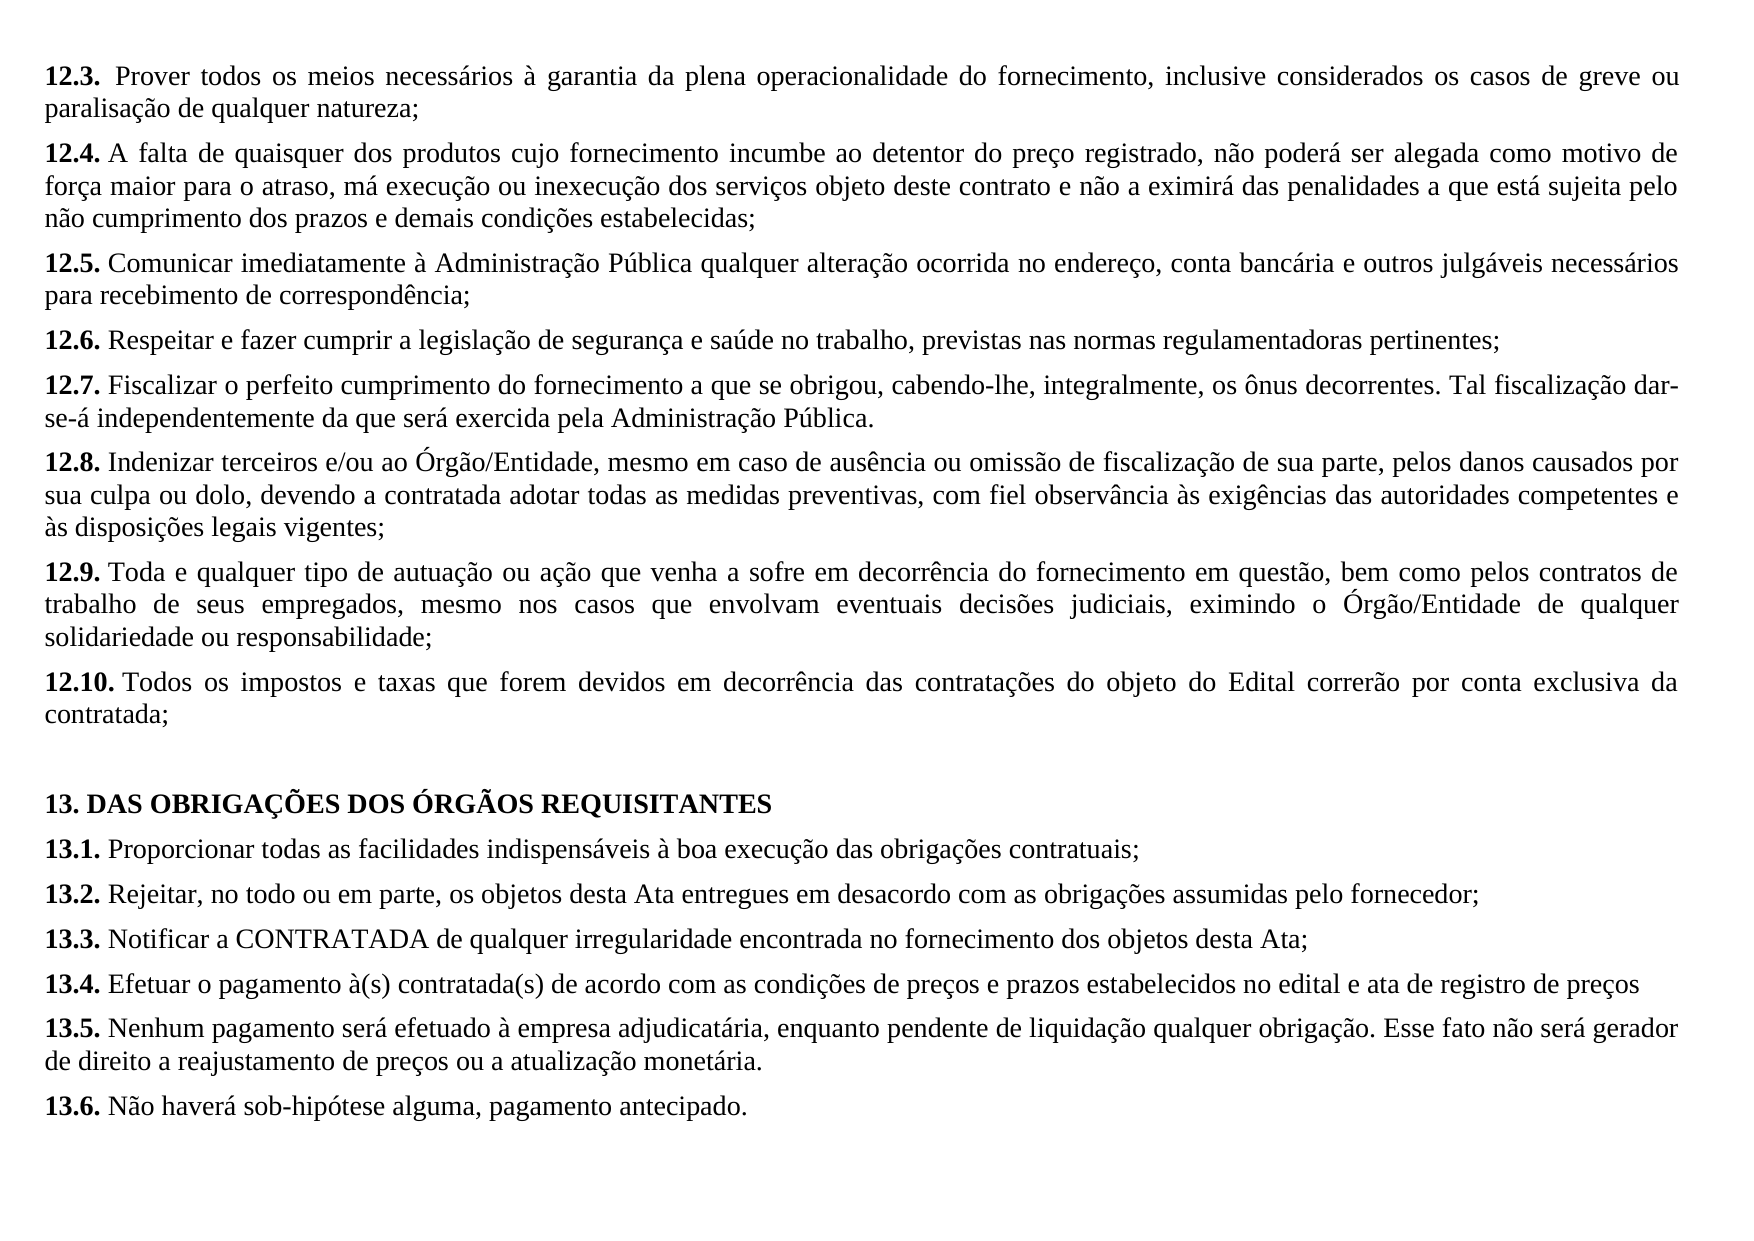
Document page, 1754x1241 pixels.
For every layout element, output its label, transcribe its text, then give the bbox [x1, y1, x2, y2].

text 12.5. Comunicar imediatamente à Administração Pública qualquer alteração ocorrida no endereço, conta bancária e outros julgáveis necessários para recebimento de correspondência; [44, 246, 1682, 311]
text 13.2. Rejeitar, no todo ou em parte, os objetos desta Ata entregues em desacordo com as obrigações assumidas pelo fornecedor; [44, 877, 1682, 909]
text 12.7. Fiscalizar o perfeito cumprimento do fornecimento a que se obrigou, cabendo-lhe, integralmente, os ônus decorrentes. Tal fiscalização dar-se-á independentemente da que será exercida pela Administração Pública. [44, 368, 1682, 433]
text 12.8. Indenizar terceiros e/ou ao Órgão/Entidade, mesmo em caso de ausência ou omissão de fiscalização de sua parte, pelos danos causados por sua culpa ou dolo, devendo a contratada adotar todas as medidas preventivas, com fiel observância às exigências das autoridades competentes e às disposições legais vigentes; [44, 446, 1682, 543]
text 12.4. A falta de quaisquer dos produtos cujo fornecimento incumbe ao detentor do preço registrado, não poderá ser alegada como motivo de força maior para o atraso, má execução ou inexecução dos serviços objeto deste contrato e não a eximirá das penalidades a que está sujeita pelo não cumprimento dos prazos e demais condições estabelecidas; [44, 136, 1682, 233]
text 13. DAS OBRIGAÇÕES DOS ÓRGÃOS REQUISITANTES [44, 787, 1682, 819]
text 12.3. Prover todos os meios necessários à garantia da plena operacionalidade do fornecimento, inclusive considerados os casos de greve ou paralisação de qualquer natureza; [44, 59, 1682, 124]
text 13.3. Notificar a CONTRATADA de qualquer irregularidade encontrada no fornecimento dos objetos desta Ata; [44, 922, 1682, 954]
text 13.1. Proporcionar todas as facilidades indispensáveis à boa execução das obrigações contratuais; [44, 832, 1682, 864]
text 12.9. Toda e qualquer tipo de autuação ou ação que venha a sofre em decorrência do fornecimento em questão, bem como pelos contratos de trabalho de seus empregados, mesmo nos casos que envolvam eventuais decisões judiciais, eximindo o Órgão/Entidade de qualquer solidariedade ou responsabilidade; [44, 555, 1682, 652]
text 13.6. Não haverá sob-hipótese alguma, pagamento antecipado. [44, 1089, 1682, 1121]
text 13.4. Efetuar o pagamento à(s) contratada(s) de acordo com as condições de preços e prazos estabelecidos no edital e ata de registro de preços [44, 967, 1682, 999]
text 13.5. Nenhum pagamento será efetuado à empresa adjudicatária, enquanto pendente de liquidação qualquer obrigação. Esse fato não será gerador de direito a reajustamento de preços ou a atualização monetária. [44, 1012, 1682, 1076]
text 12.10. Todos os impostos e taxas que forem devidos em decorrência das contratações do objeto do Edital correrão por conta exclusiva da contratada; [44, 665, 1682, 730]
text 12.6. Respeitar e fazer cumprir a legislação de segurança e saúde no trabalho, previstas nas normas regulamentadoras pertinentes; [44, 323, 1682, 356]
